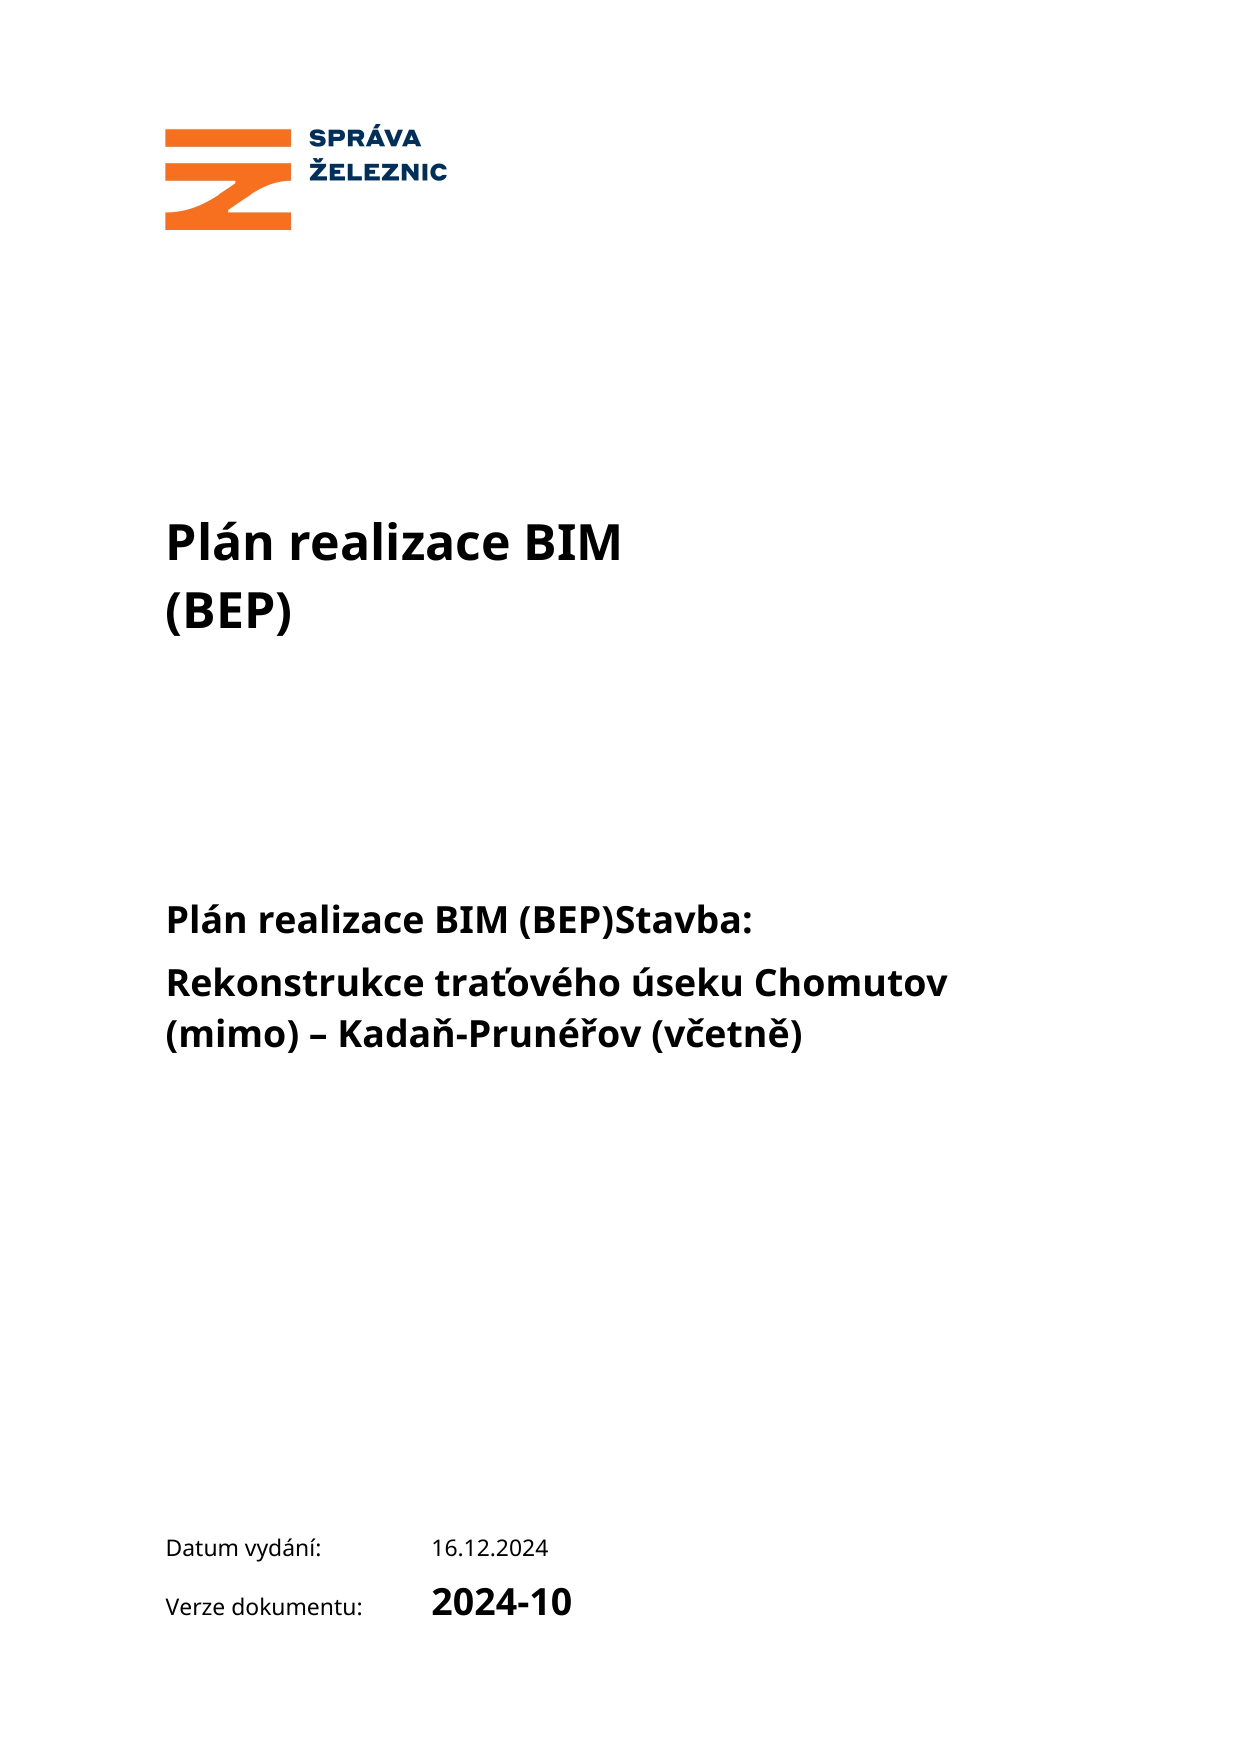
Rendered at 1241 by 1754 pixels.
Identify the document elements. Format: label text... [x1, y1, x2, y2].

text Stavba: [165, 893, 1075, 944]
picture [165, 124, 447, 230]
